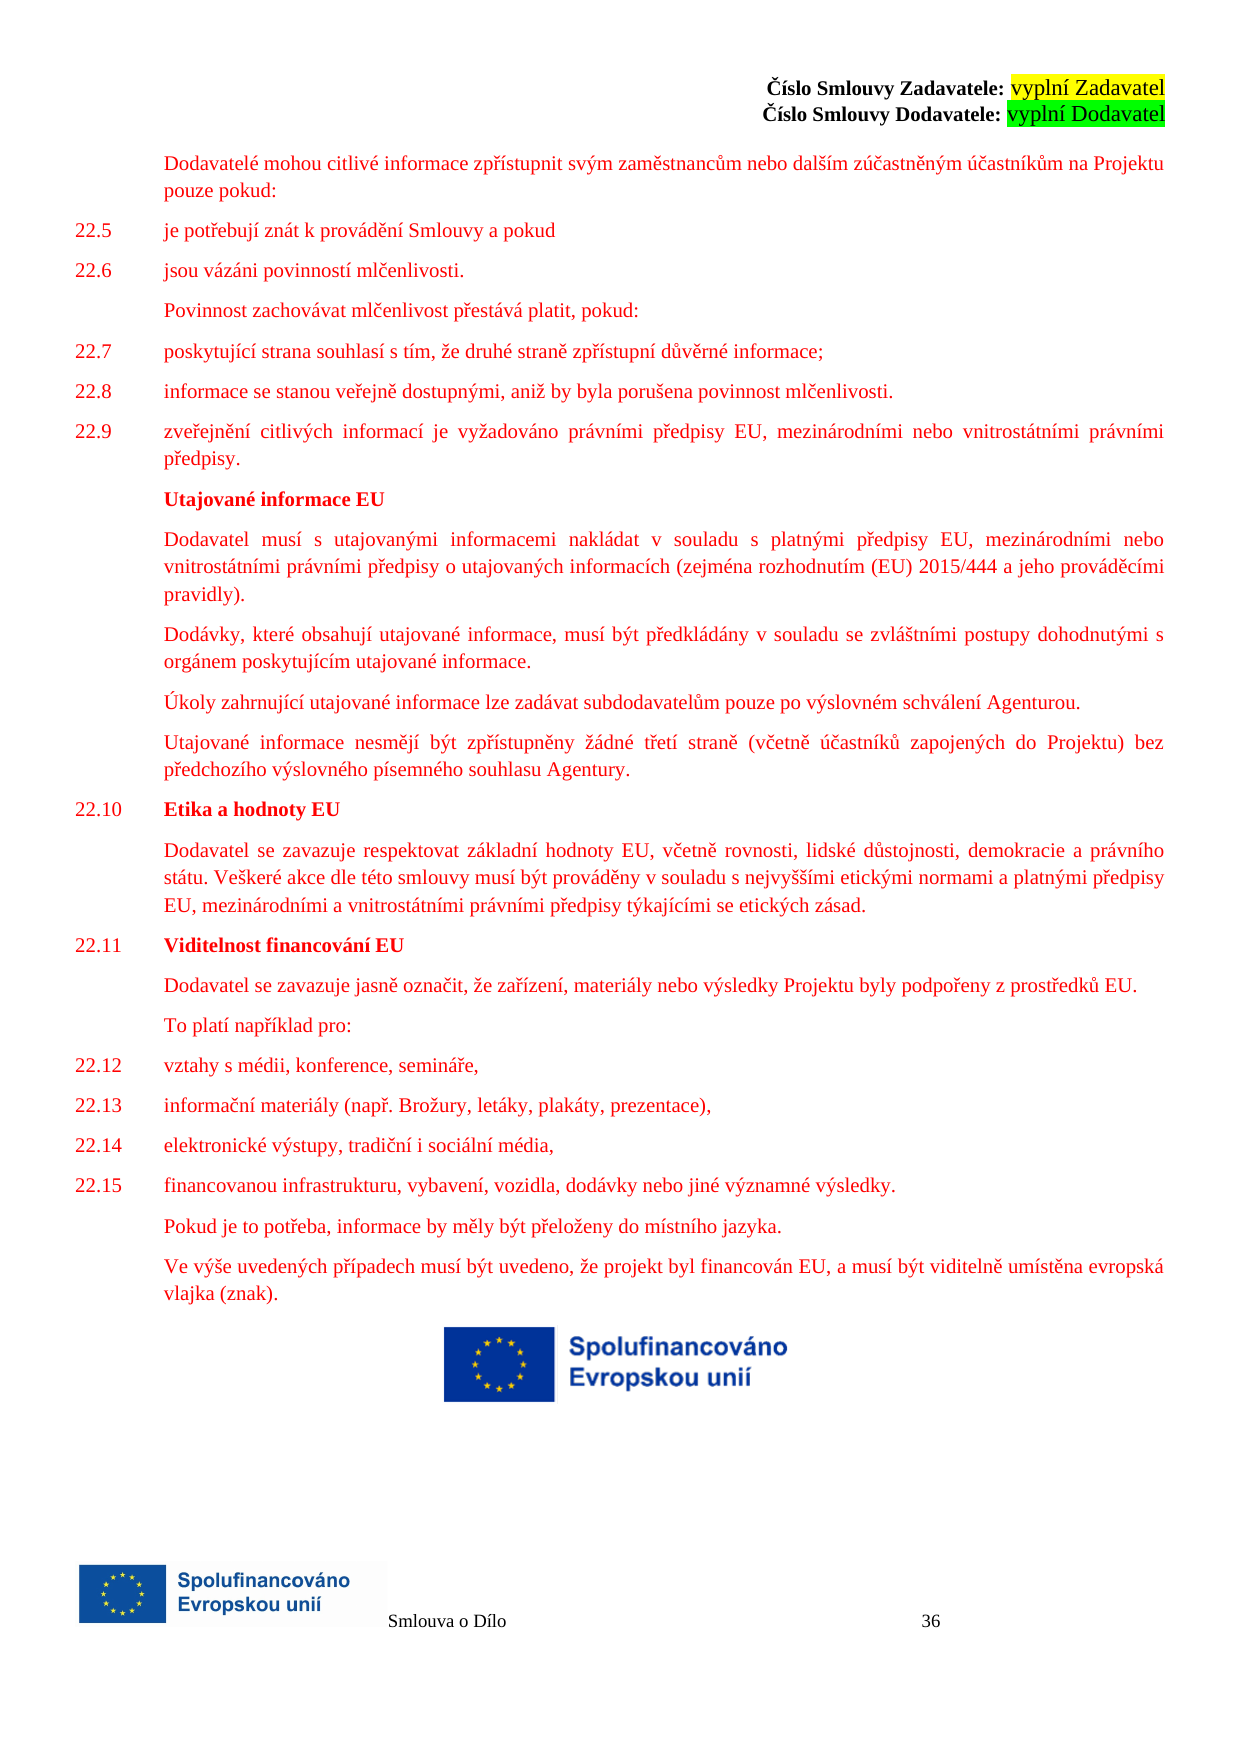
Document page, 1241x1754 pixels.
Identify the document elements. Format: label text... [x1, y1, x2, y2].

list Úkoly zahrnující utajované informace lze zadávat subdodavatelům pouze po výslovném schválení Agenturou. [164, 689, 1165, 714]
text Etika a hodnoty EU [75, 797, 1165, 821]
list Dodavatelé mohou citlivé informace zpřístupnit svým zaměstnancům nebo dalším zúčastněným účastníkům na Projektu pouze pokud: [164, 151, 1165, 202]
list Utajované informace nesmějí být zpřístupněny žádné třetí straně (včetně účastníků zapojených do Projektu) bez předchozího výslovného písemného souhlasu Agentury. [164, 730, 1165, 781]
text elektronické výstupy, tradiční i sociální média, [75, 1133, 1165, 1157]
list Dodávky, které obsahují utajované informace, musí být předkládány v souladu se zvláštními postupy dohodnutými s orgánem poskytujícím utajované informace. [164, 622, 1165, 673]
picture [75, 1561, 388, 1627]
text Viditelnost financování EU [75, 933, 1165, 957]
text poskytující strana souhlasí s tím, že druhé straně zpřístupní důvěrné informace; [75, 338, 1165, 363]
list Dodavatel se zavazuje jasně označit, že zařízení, materiály nebo výsledky Projektu byly podpořeny z prostředků EU. [164, 973, 1165, 997]
text vztahy s médii, konference, semináře, [75, 1053, 1165, 1077]
text je potřebují znát k provádění Smlouvy a pokud [75, 218, 1165, 242]
list Pokud je to potřeba, informace by měly být přeloženy do místního jazyka. [164, 1213, 1165, 1238]
text informační materiály (např. Brožury, letáky, plakáty, prezentace), [75, 1093, 1165, 1117]
list Ve výše uvedených případech musí být uvedeno, že projekt byl financován EU, a musí být viditelně umístěna evropská vlajka (znak). [164, 1254, 1165, 1305]
list To platí například pro: [164, 1013, 1165, 1037]
list Povinnost zachovávat mlčenlivost přestává platit, pokud: [164, 298, 1165, 322]
list Utajované informace EU [164, 486, 1165, 511]
text zveřejnění citlivých informací je vyžadováno právními předpisy EU, mezinárodními nebo vnitrostátními právními předpisy. [75, 419, 1165, 470]
picture [438, 1321, 803, 1408]
list Dodavatel musí s utajovanými informacemi nakládat v souladu s platnými předpisy EU, mezinárodními nebo vnitrostátními právními předpisy o utajovaných informacích (zejména rozhodnutím (EU) 2015/444 a jeho prováděcími pravidly). [164, 527, 1165, 606]
text jsou vázáni povinností mlčenlivosti. [75, 258, 1165, 282]
text financovanou infrastrukturu, vybavení, vozidla, dodávky nebo jiné významné výsledky. [75, 1173, 1165, 1197]
text informace se stanou veřejně dostupnými, aniž by byla porušena povinnost mlčenlivosti. [75, 379, 1165, 403]
list Dodavatel se zavazuje respektovat základní hodnoty EU, včetně rovnosti, lidské důstojnosti, demokracie a právního státu. Veškeré akce dle této smlouvy musí být prováděny v souladu s nejvyššími etickými normami a platnými předpisy EU, mezinárodními a vnitrostátními právními předpisy týkajícími se etických zásad. [164, 837, 1165, 917]
